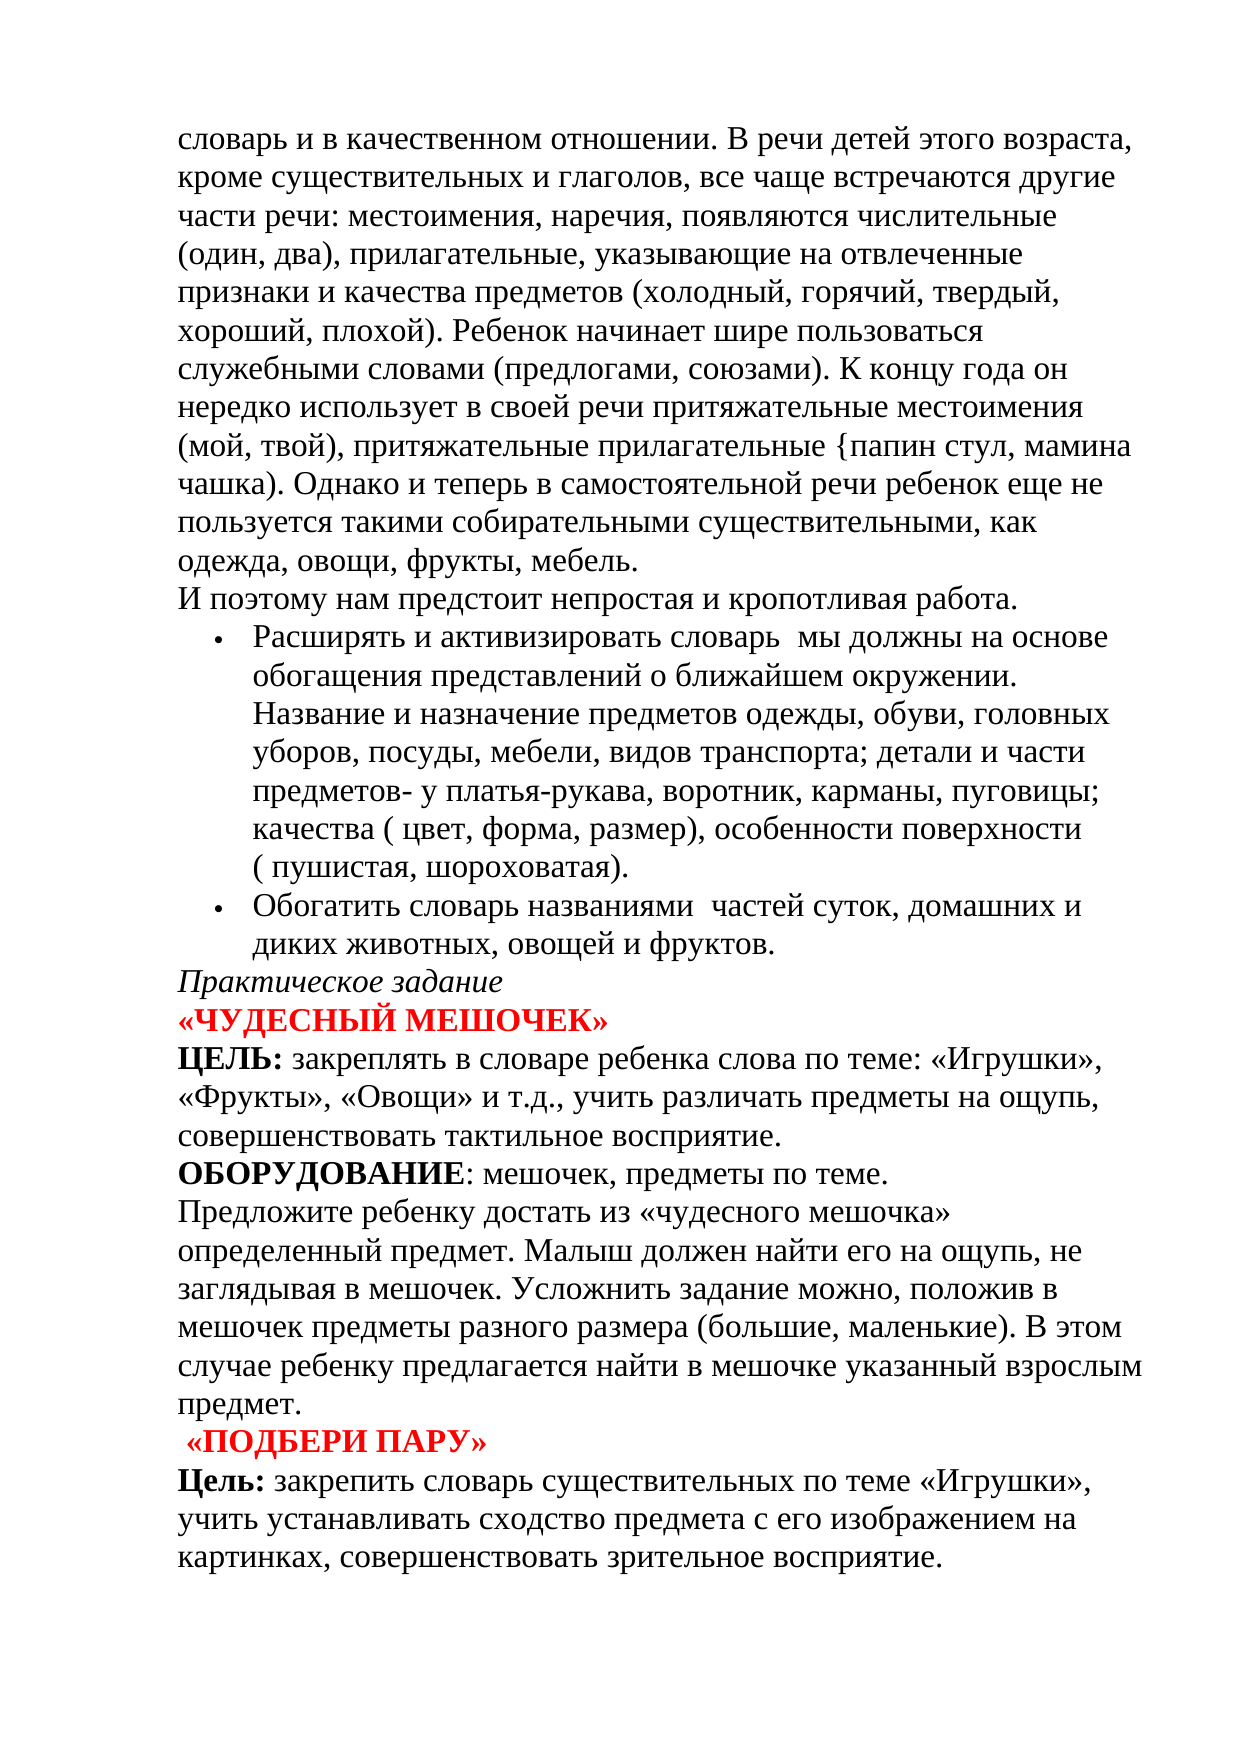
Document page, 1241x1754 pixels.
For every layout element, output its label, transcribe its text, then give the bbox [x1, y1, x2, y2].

text И поэтому нам предстоит непростая и кропотливая работа. [177, 578, 1152, 616]
text Практическое задание [177, 961, 1152, 1000]
text Цель: закрепить словарь существительных по теме «Игрушки», учить устанавливать сходство предмета с его изображением на картинках, совершенствовать зрительное восприятие. [177, 1460, 1152, 1575]
text «ПОДБЕРИ ПАРУ» [177, 1421, 1152, 1460]
text Предложите ребенку достать из «чудесного мешочка» определенный предмет. Малыш должен найти его на ощупь, не заглядывая в мешочек. Усложнить задание можно, положив в мешочек предметы разного размера (большие, маленькие). В этом случае ребенку предлагается найти в мешочке указанный взрослым предмет. [177, 1191, 1152, 1421]
text ЦЕЛЬ: закреплять в словаре ребенка слова по теме: «Игрушки», «Фрукты», «Овощи» и т.д., учить различать предметы на ощупь, совершенствовать тактильное восприятие. [177, 1038, 1152, 1153]
text «ЧУДЕСНЫЙ МЕШОЧЕК» [177, 1000, 1152, 1038]
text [177, 118, 1152, 578]
text ОБОРУДОВАНИЕ: мешочек, предметы по теме. [177, 1153, 1152, 1191]
list Расширять и активизировать словарь мы должны на основе обогащения представлений о ближайшем окружении. Название и назначение предметов одежды, обуви, головных уборов, посуды, мебели, видов транспорта; детали и части предметов- у платья-рукава, воротник, карманы, пуговицы; качества ( цвет, форма, размер), особенности поверхности ( пушистая, шороховатая). [215, 616, 1152, 885]
list Обогатить словарь названиями частей суток, домашних и диких животных, овощей и фруктов. [215, 885, 1152, 961]
